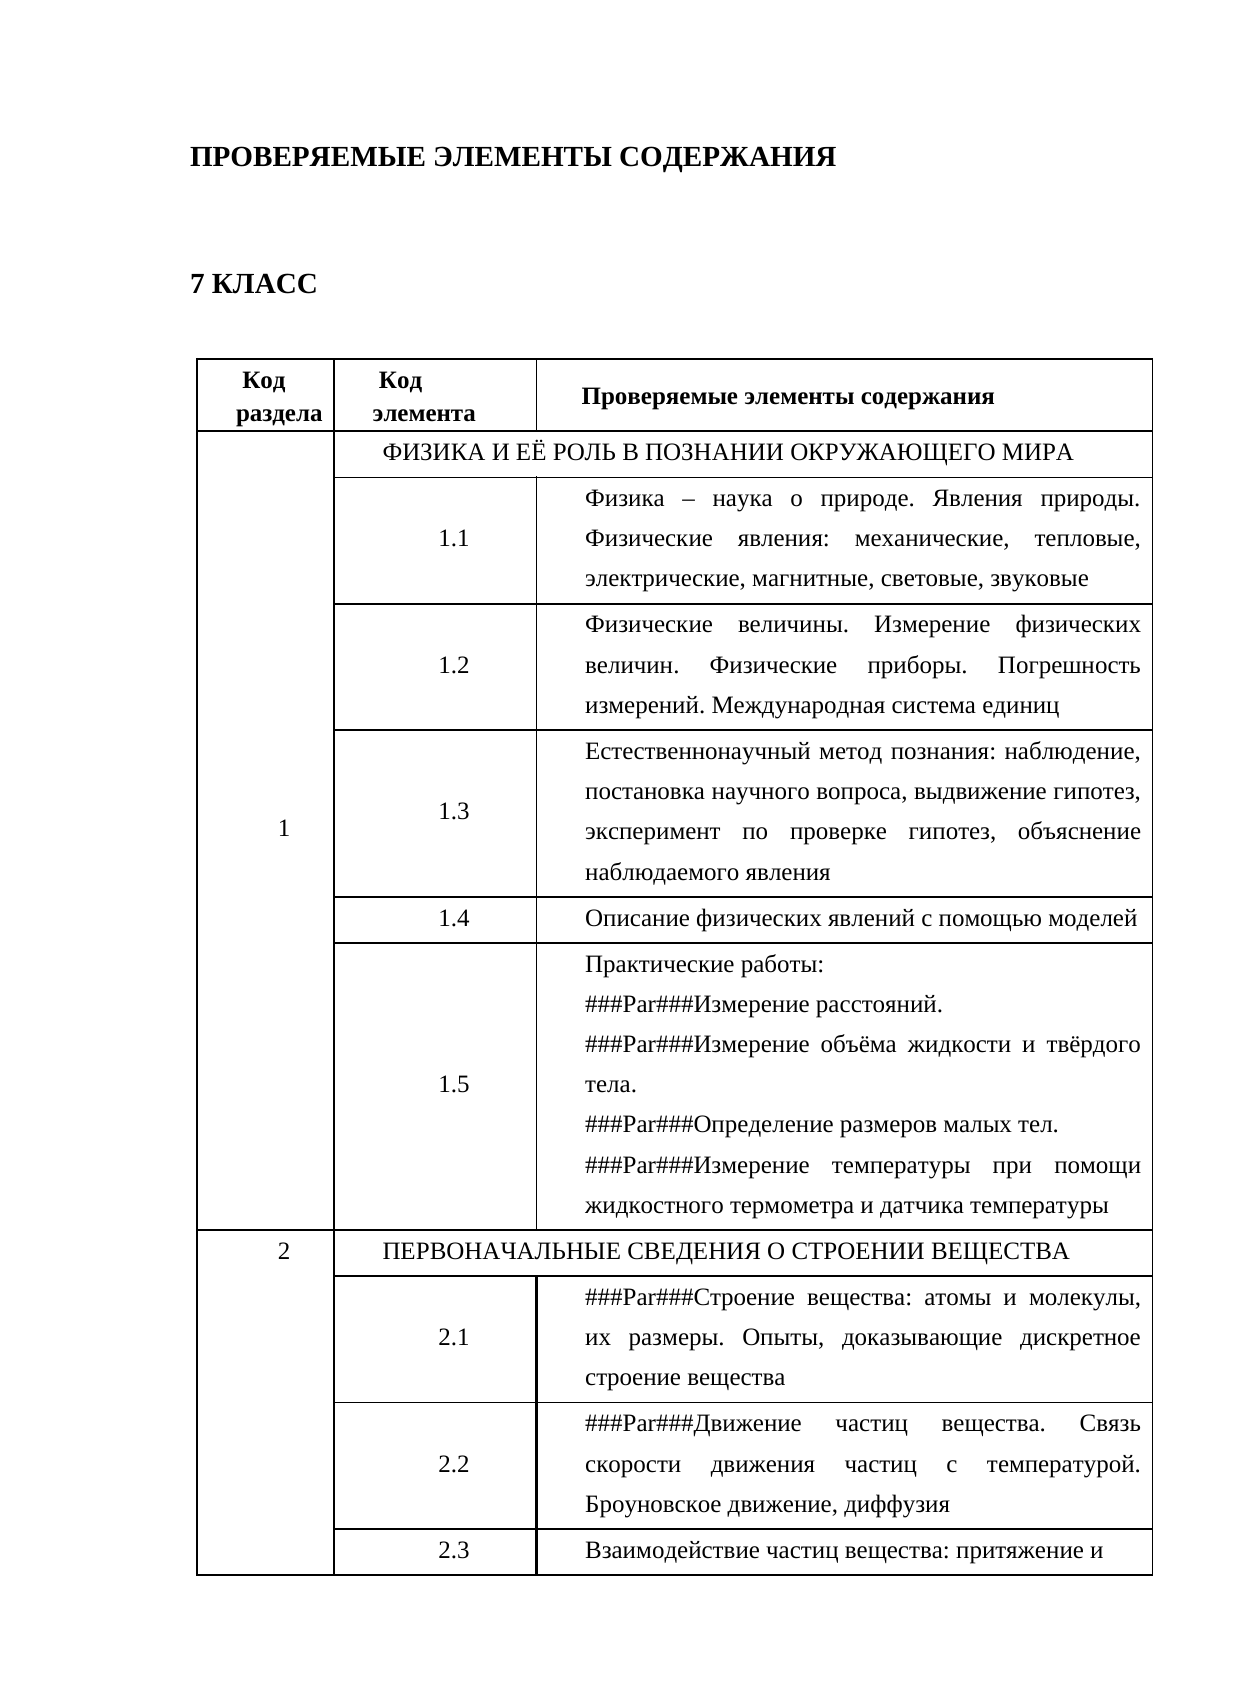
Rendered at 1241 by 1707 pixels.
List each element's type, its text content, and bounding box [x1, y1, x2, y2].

table_cell Описание физических явлений с помощью моделей [537, 898, 1152, 942]
table_cell 2.3 [335, 1530, 535, 1574]
table_cell Практические работы: ###Par###Измерение расстояний. ###Par###Измерение объёма жидкости и твёрдого тела. ###Par###Определение размеров малых тел. ###Par###Измерение температуры при помощи жидкостного термометра и датчика температуры [537, 944, 1152, 1229]
table_cell Физические величины. Измерение физических величин. Физические приборы. Погрешность измерений. Международная система единиц [537, 605, 1152, 729]
table_cell 2 [198, 1231, 333, 1574]
table_cell ###Par###Движение частиц вещества. Связь скорости движения частиц с температурой. Броуновское движение, диффузия [538, 1403, 1152, 1528]
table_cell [538, 1530, 1152, 1574]
table_cell 1.4 [335, 898, 536, 942]
table_cell 1.3 [335, 731, 536, 896]
table_cell Физика – наука о природе. Явления природы. Физические явления: механические, тепловые, электрические, магнитные, световые, звуковые [537, 478, 1152, 603]
table_cell Естественнонаучный метод познания: наблюдение, постановка научного вопроса, выдвижение гипотез, эксперимент по проверке гипотез, объяснение наблюдаемого явления [537, 731, 1152, 896]
table_cell 1.5 [335, 944, 536, 1229]
table_cell 2.1 [335, 1277, 535, 1402]
table_cell 2.2 [335, 1403, 535, 1528]
table_header Код раздела [198, 360, 333, 430]
table_cell 1.1 [335, 478, 536, 603]
table_cell 1 [198, 432, 333, 1229]
text ПРОВЕРЯЕМЫЕ ЭЛЕМЕНТЫ СОДЕРЖАНИЯ [190, 139, 1152, 172]
table_cell ПЕРВОНАЧАЛЬНЫЕ СВЕДЕНИЯ О СТРОЕНИИ ВЕЩЕСТВА [335, 1231, 1152, 1275]
table_cell 1.2 [335, 605, 536, 729]
table_header Проверяемые элементы содержания [537, 360, 1152, 430]
table_cell ###Par###Строение вещества: атомы и молекулы, их размеры. Опыты, доказывающие дискретное строение вещества [538, 1277, 1152, 1402]
text 7 КЛАСС [190, 266, 1152, 300]
table_cell ФИЗИКА И ЕЁ РОЛЬ В ПОЗНАНИИ ОКРУЖАЮЩЕГО МИРА [335, 432, 1152, 476]
table_header Код элемента [335, 360, 536, 430]
